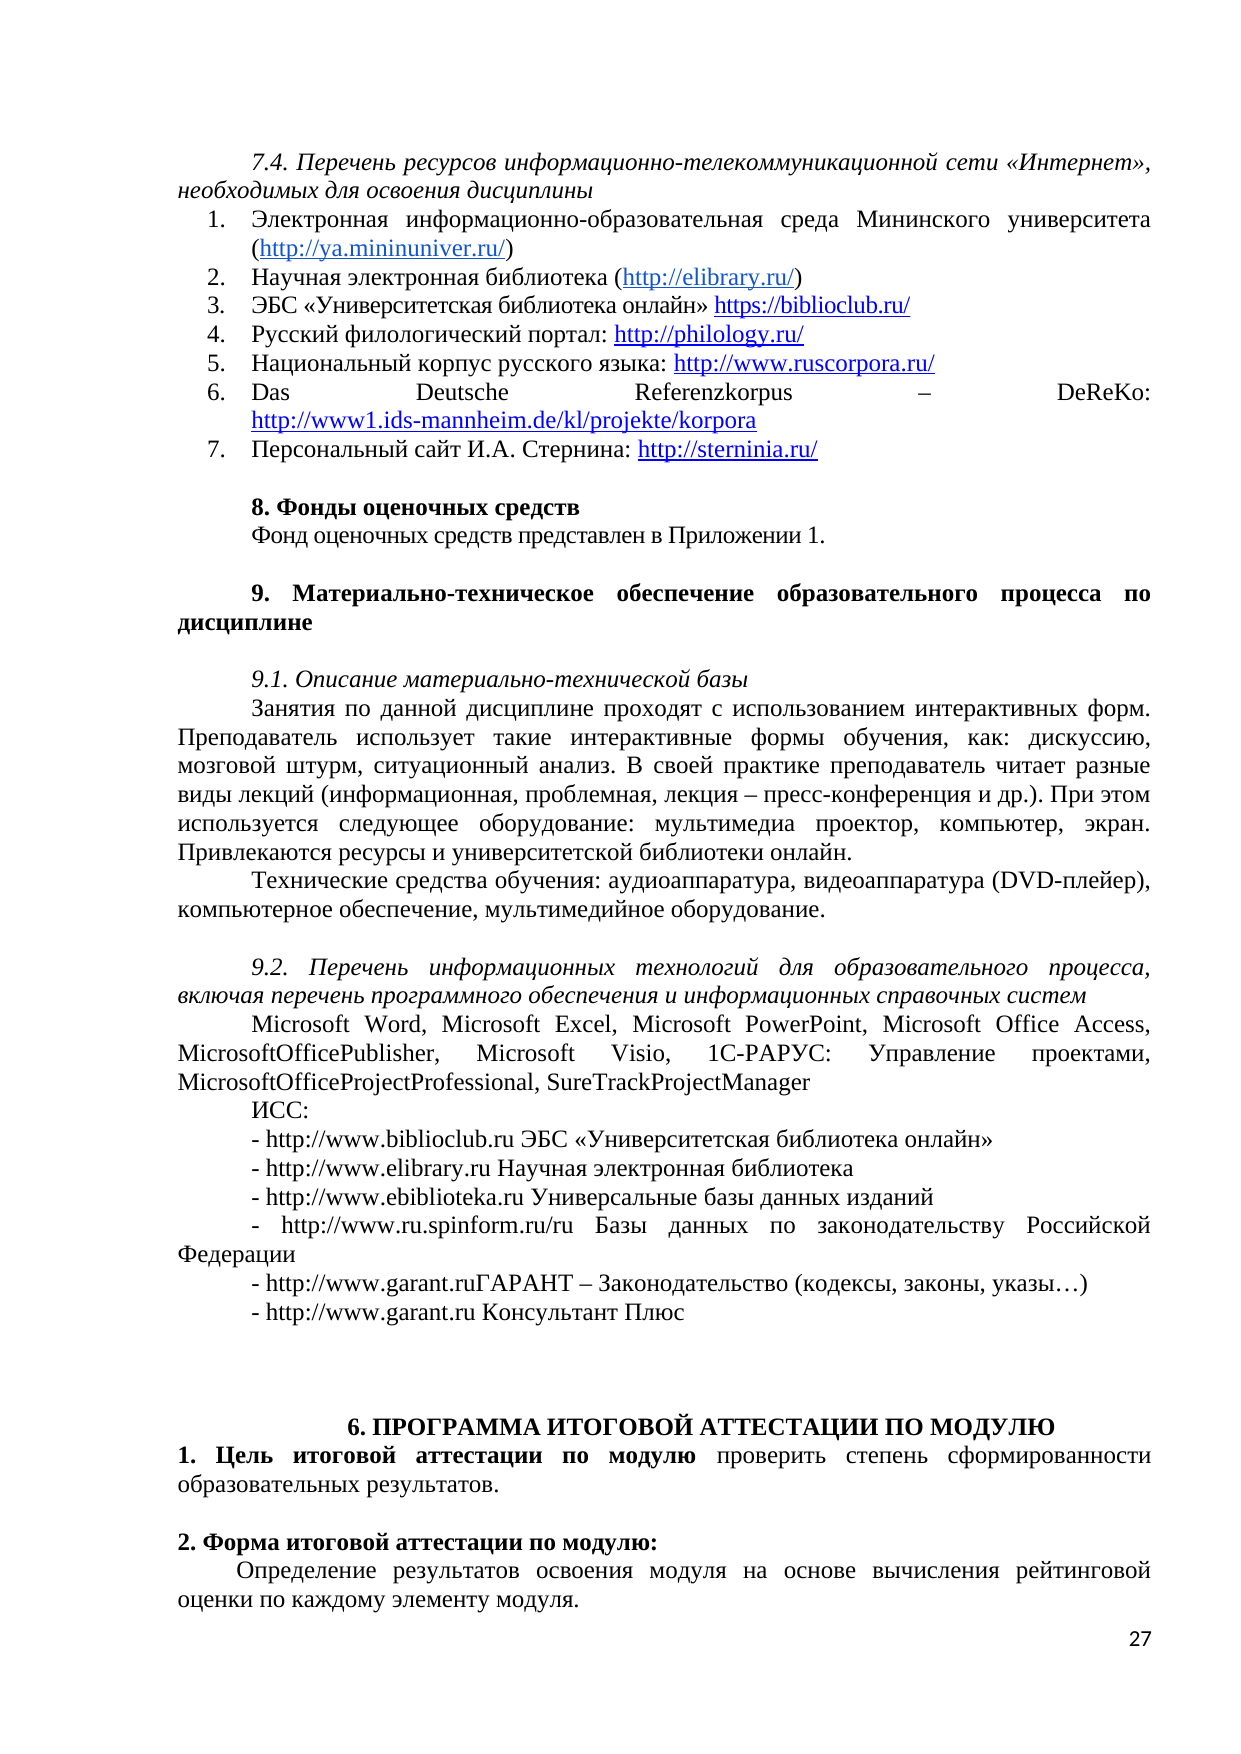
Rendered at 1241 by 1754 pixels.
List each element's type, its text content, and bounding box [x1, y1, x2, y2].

text 2. Форма итоговой аттестации по модулю: [177, 1527, 1152, 1556]
text 6. ПРОГРАММА ИТОГОВОЙ АТТЕСТАЦИИ ПО МОДУЛЮ [177, 1412, 1152, 1441]
text 8. Фонды оценочных средств [177, 492, 1152, 521]
text - http://www.ru.spinform.ru/ru Базы данных по законодательству Российской Федерации [177, 1211, 1152, 1268]
text - http://www.garant.ruГАРАНТ – Законодательство (кодексы, законы, указы…) [177, 1268, 1152, 1297]
text Технические средства обучения: аудиоаппаратура, видеоаппаратура (DVD-плейер), компьютерное обеспечение, мультимедийное оборудование. [177, 866, 1152, 923]
text 9.2. Перечень информационных технологий для образовательного процесса, включая перечень программного обеспечения и информационных справочных систем [177, 952, 1152, 1009]
text Фонд оценочных средств представлен в Приложении 1. [177, 521, 1152, 549]
text Занятия по данной дисциплине проходят с использованием интерактивных форм. Преподаватель использует такие интерактивные формы обучения, как: дискуссию, мозговой штурм, ситуационный анализ. В своей практике преподаватель читает разные виды лекций (информационная, проблемная, лекция – пресс-конференция и др.). При этом используется следующее оборудование: мультимедиа проектор, компьютер, экран. Привлекаются ресурсы и университетской библиотеки онлайн. [177, 693, 1152, 866]
text Microsoft Word, Microsoft Excel, Microsoft PowerPoint, Microsoft Office Access, MicrosoftOfficePublisher, Microsoft Visio, 1С-РАРУС: Управление проектами, MicrosoftOfficeProjectProfessional, SureTrackProjectManager [177, 1009, 1152, 1096]
list Das Deutsche Referenzkorpus – DeReKo: http://www1.ids-mannheim.de/kl/projekte/korpora [207, 377, 1152, 434]
text - http://www.elibrary.ru Научная электронная библиотека [177, 1153, 1152, 1182]
text 7.4. Перечень ресурсов информационно-телекоммуникационной сети «Интернет», необходимых для освоения дисциплины [177, 147, 1152, 204]
list Национальный корпус русского языка: http://www.ruscorpora.ru/ [207, 348, 1152, 377]
text 9. Материально-техническое обеспечение образовательного процесса по дисциплине [177, 578, 1152, 636]
text 9.1. Описание материально-технической базы [177, 664, 1152, 693]
list Электронная информационно-образовательная среда Мининского университета (http://ya.mininuniver.ru/) [207, 204, 1152, 262]
text ИСС: [177, 1096, 1152, 1124]
text 1. Цель итоговой аттестации по модулю проверить степень сформированности образовательных результатов. [177, 1441, 1152, 1498]
list Персональный сайт И.А. Стернина: http://sterninia.ru/ [207, 434, 1152, 463]
list ЭБС «Университетская библиотека онлайн» https://biblioclub.ru/ [207, 291, 1152, 319]
text - http://www.biblioclub.ru ЭБС «Университетская библиотека онлайн» [177, 1124, 1152, 1153]
list Научная электронная библиотека (http://elibrary.ru/) [207, 262, 1152, 291]
list Русский филологический портал: http://philology.ru/ [207, 319, 1152, 348]
text - http://www.garant.ru Консультант Плюс [177, 1297, 1152, 1326]
text - http://www.ebiblioteka.ru Универсальные базы данных изданий [177, 1182, 1152, 1211]
text Определение результатов освоения модуля на основе вычисления рейтинговой оценки по каждому элементу модуля. [177, 1556, 1152, 1613]
